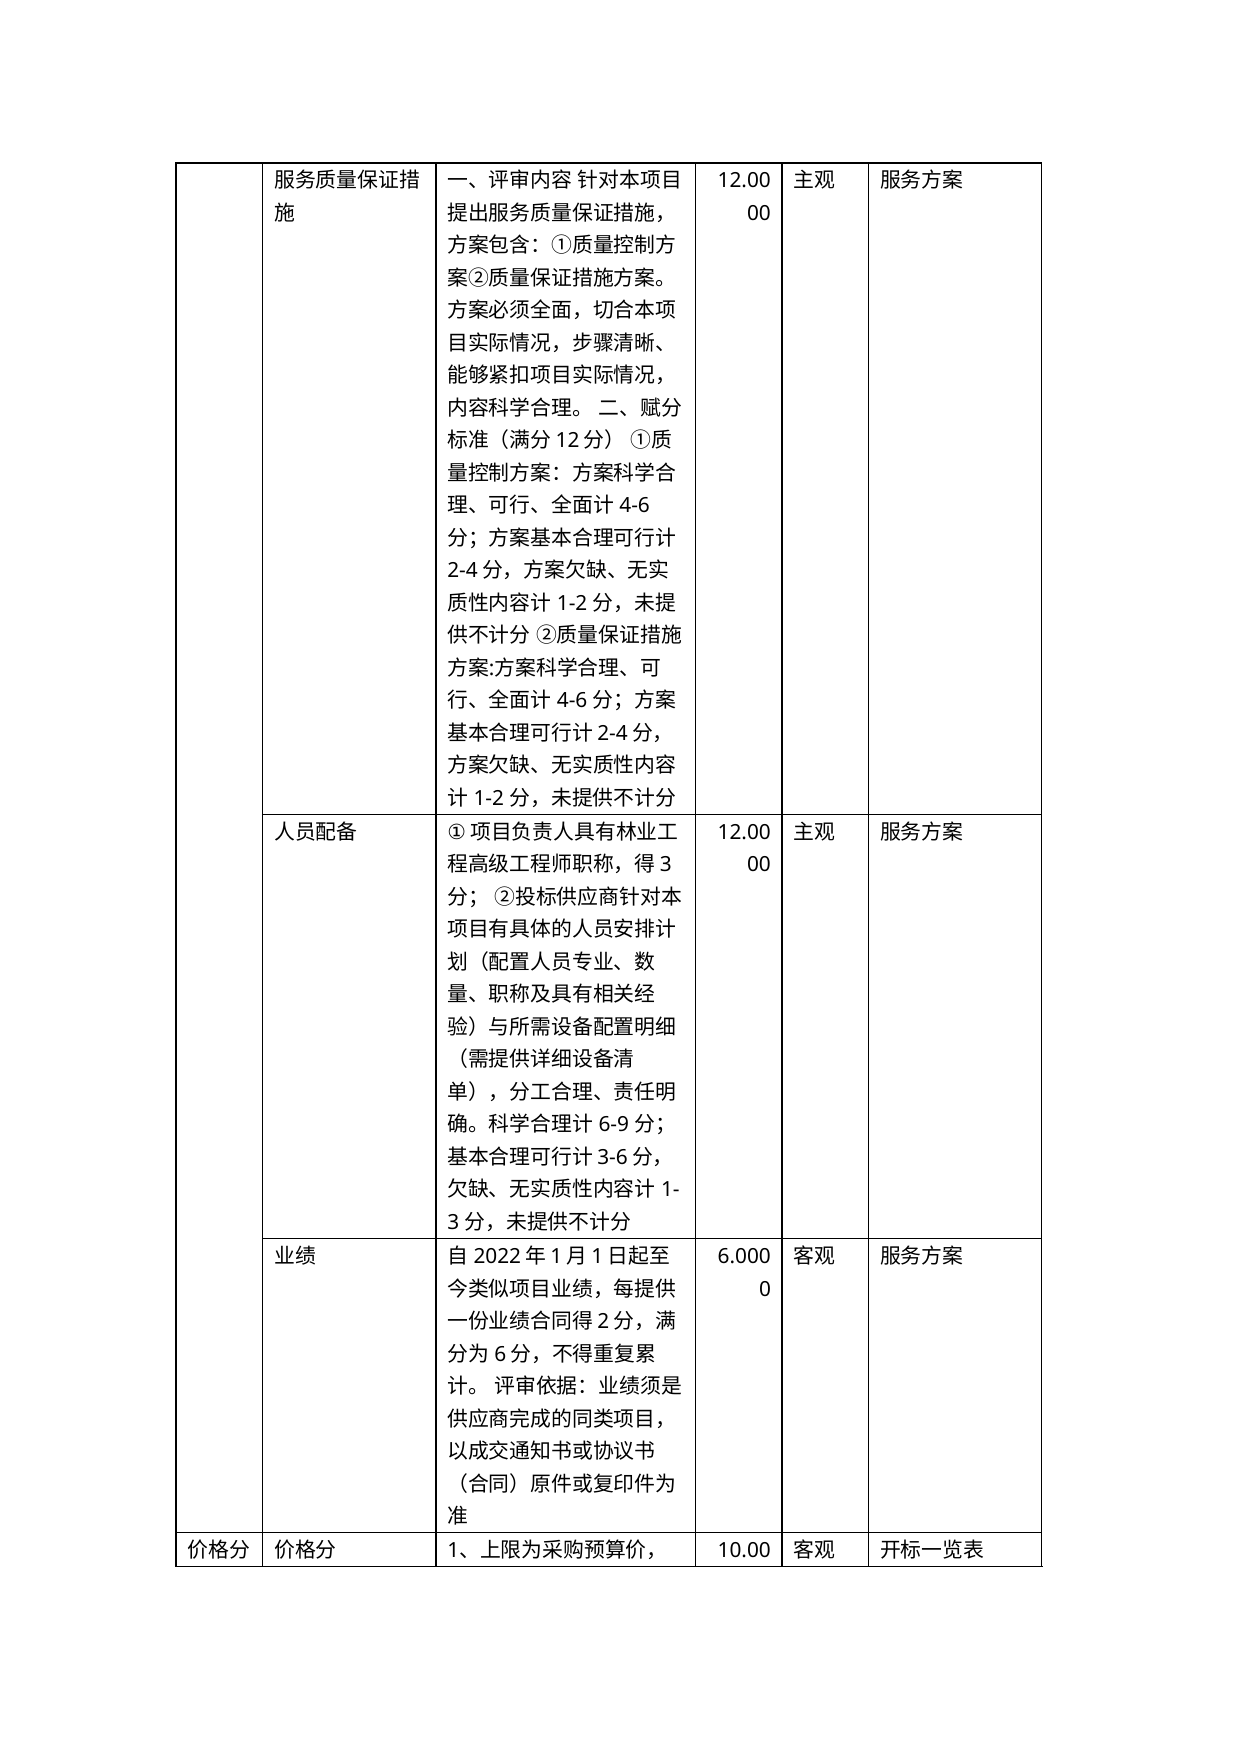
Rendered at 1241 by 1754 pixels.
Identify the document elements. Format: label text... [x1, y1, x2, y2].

table_cell 客观 [783, 1239, 868, 1532]
table_cell 10.0000 [696, 1533, 781, 1566]
table_cell 价格分 [177, 1533, 262, 1566]
table_cell 6.0000 [696, 1239, 781, 1532]
table_cell 开标一览表 标的清单 [869, 1533, 1041, 1566]
table_cell 主观 [783, 815, 868, 1238]
table_cell 自 2022年1月1日起至今类似项目业绩，每提供一份业绩合同得2分，满分为 6分，不得重复累计。 评审依据：业绩须是供应商完成的同类项目，以成交通知书或协议书（合同）原件或复印件为准 [437, 1239, 695, 1532]
table_cell 业绩 [263, 1239, 435, 1532]
table_cell 客观 [783, 1533, 868, 1566]
table_cell 一、评审内容 针对本项目提出服务质量保证措施，方案包含：①质量控制方案②质量保证措施方案。 方案必须全面，切合本项目实际情况，步骤清晰、能够紧扣项目实际情况，内容科学合理。 二、赋分标准（满分12分） ①质量控制方案：方案科学合理、可行、全面计 4-6 分；方案基本合理可行计2-4分，方案欠缺、无实质性内容计 1-2 分，未提供不计分 ②质量保证措施方案:方案科学合理、可行、全面计 4-6 分；方案基本合理可行计2-4分，方案欠缺、无实质性内容计 1-2 分，未提供不计分 [437, 164, 695, 813]
table_cell 12.0000 [696, 164, 781, 813]
table_cell 服务方案 [869, 815, 1041, 1238]
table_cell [437, 1533, 695, 1566]
table_cell 服务方案 [869, 164, 1041, 813]
table_cell 服务方案 [869, 1239, 1041, 1532]
table_cell 12.0000 [696, 815, 781, 1238]
table_cell 人员配备 [263, 815, 435, 1238]
table_cell 主观 [783, 164, 868, 813]
table_cell 服务质量保证措施 [263, 164, 435, 813]
table_cell ①项目负责人具有林业工程高级工程师职称，得3分； ②投标供应商针对本项目有具体的人员安排计划（配置人员专业、数量、职称及具有相关经验）与所需设备配置明细（需提供详细设备清单），分工合理、责任明确。科学合理计 6-9 分；基本合理可行计3-6分，欠缺、无实质性内容计 1-3 分，未提供不计分 [437, 815, 695, 1238]
table_cell 价格分 [263, 1533, 435, 1566]
